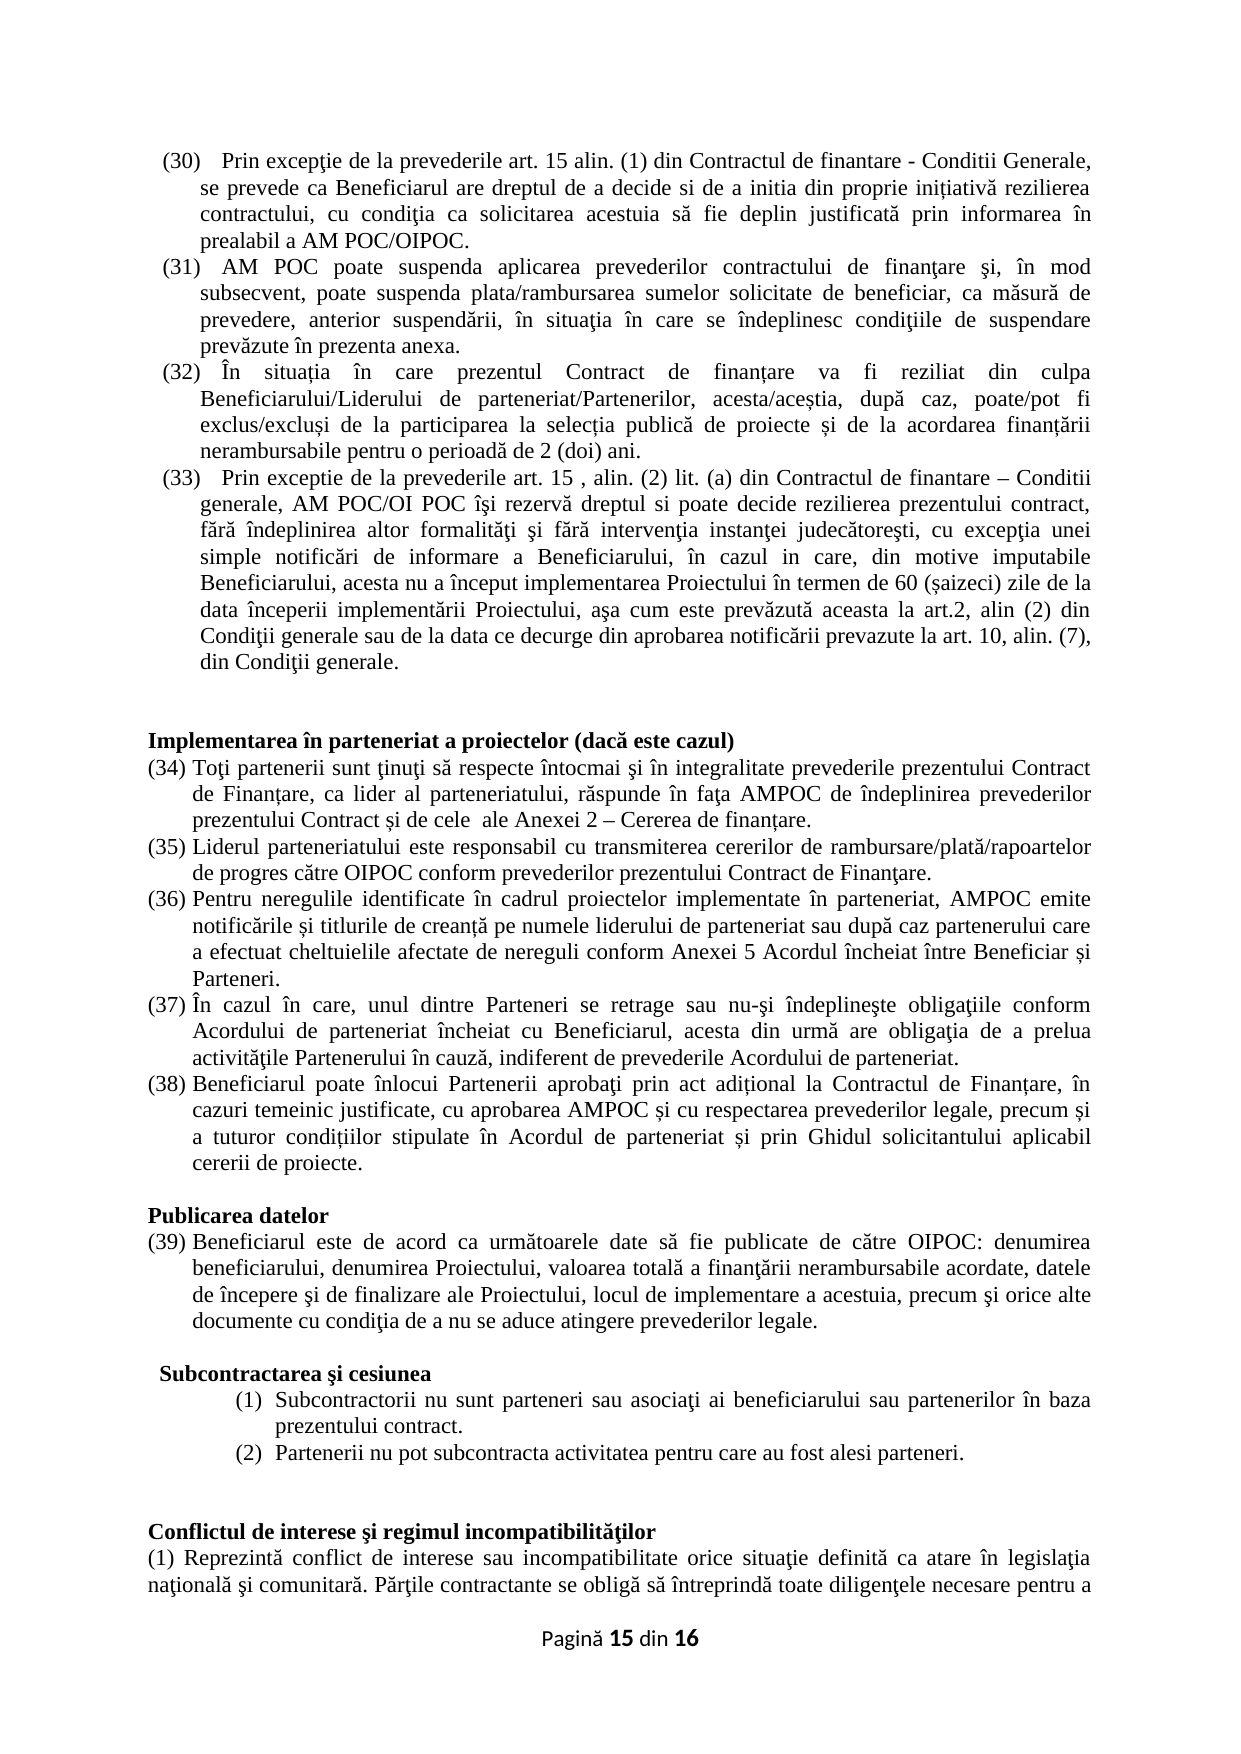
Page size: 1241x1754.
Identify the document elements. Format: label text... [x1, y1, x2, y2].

list Prin exceptie de la prevederile art. 15 , alin. (2) lit. (a) din Contractul de finantare – Conditii generale, AM POC/OI POC îşi rezervă dreptul si poate decide rezilierea prezentului contract, fără îndeplinirea altor formalităţi şi fără intervenţia instanţei judecătoreşti, cu excepţia unei simple notificări de informare a Beneficiarului, în cazul in care, din motive imputabile Beneficiarului, acesta nu a început implementarea Proiectului în termen de 60 (șaizeci) zile de la data începerii implementării Proiectului, aşa cum este prevăzută aceasta la art.2, alin (2) din Condiţii generale sau de la data ce decurge din aprobarea notificării prevazute la art. 10, alin. (7), din Condiţii generale. [162, 464, 1093, 675]
text Conflictul de interese şi regimul incompatibilităţilor [148, 1518, 1093, 1544]
list Beneficiarul este de acord ca următoarele date să fie publicate de către OIPOC: denumirea beneficiarului, denumirea Proiectului, valoarea totală a finanţării nerambursabile acordate, datele de începere şi de finalizare ale Proiectului, locul de implementare a acestuia, precum şi orice alte documente cu condiţia de a nu se aduce atingere prevederilor legale. [148, 1228, 1093, 1333]
list Subcontractorii nu sunt parteneri sau asociaţi ai beneficiarului sau partenerilor în baza prezentului contract. [235, 1386, 1093, 1439]
list Beneficiarul poate înlocui Partenerii aprobaţi prin act adițional la Contractul de Finanțare, în cazuri temeinic justificate, cu aprobarea AMPOC și cu respectarea prevederilor legale, precum și a tuturor condițiilor stipulate în Acordul de parteneriat și prin Ghidul solicitantului aplicabil cererii de proiecte. [148, 1070, 1093, 1175]
list Toţi partenerii sunt ţinuţi să respecte întocmai şi în integralitate prevederile prezentului Contract de Finanțare, ca lider al parteneriatului, răspunde în faţa AMPOC de îndeplinirea prevederilor prezentului Contract și de cele ale Anexei 2 – Cererea de finanțare. [148, 754, 1093, 833]
text Implementarea în parteneriat a proiectelor (dacă este cazul) [148, 727, 1093, 754]
list Liderul parteneriatului este responsabil cu transmiterea cererilor de rambursare/plată/rapoartelor de progres către OIPOC conform prevederilor prezentului Contract de Finanţare. [148, 833, 1093, 886]
list În cazul în care, unul dintre Parteneri se retrage sau nu-şi îndeplineşte obligaţiile conform Acordului de parteneriat încheiat cu Beneficiarul, acesta din urmă are obligaţia de a prelua activităţile Partenerului în cauză, indiferent de prevederile Acordului de parteneriat. [148, 991, 1093, 1070]
text Subcontractarea şi cesiunea [148, 1360, 1093, 1386]
list În situația în care prezentul Contract de finanțare va fi reziliat din culpa Beneficiarului/Liderului de parteneriat/Partenerilor, acesta/aceștia, după caz, poate/pot fi exclus/excluși de la participarea la selecția publică de proiecte și de la acordarea finanțării nerambursabile pentru o perioadă de 2 (doi) ani. [162, 358, 1093, 464]
list Partenerii nu pot subcontracta activitatea pentru care au fost alesi parteneri. [235, 1439, 1093, 1465]
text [148, 1544, 1093, 1597]
list Prin excepţie de la prevederile art. 15 alin. (1) din Contractul de finantare - Conditii Generale, se prevede ca Beneficiarul are dreptul de a decide si de a initia din proprie inițiativă rezilierea contractului, cu condiţia ca solicitarea acestuia să fie deplin justificată prin informarea în prealabil a AM POC/OIPOC. [162, 148, 1093, 253]
text Publicarea datelor [148, 1202, 1093, 1228]
list Pentru neregulile identificate în cadrul proiectelor implementate în parteneriat, AMPOC emite notificările și titlurile de creanță pe numele liderului de parteneriat sau după caz partenerului care a efectuat cheltuielile afectate de nereguli conform Anexei 5 Acordul încheiat între Beneficiar și Parteneri. [148, 886, 1093, 991]
list AM POC poate suspenda aplicarea prevederilor contractului de finanţare şi, în mod subsecvent, poate suspenda plata/rambursarea sumelor solicitate de beneficiar, ca măsură de prevedere, anterior suspendării, în situaţia în care se îndeplinesc condiţiile de suspendare prevăzute în prezenta anexa. [162, 253, 1093, 358]
